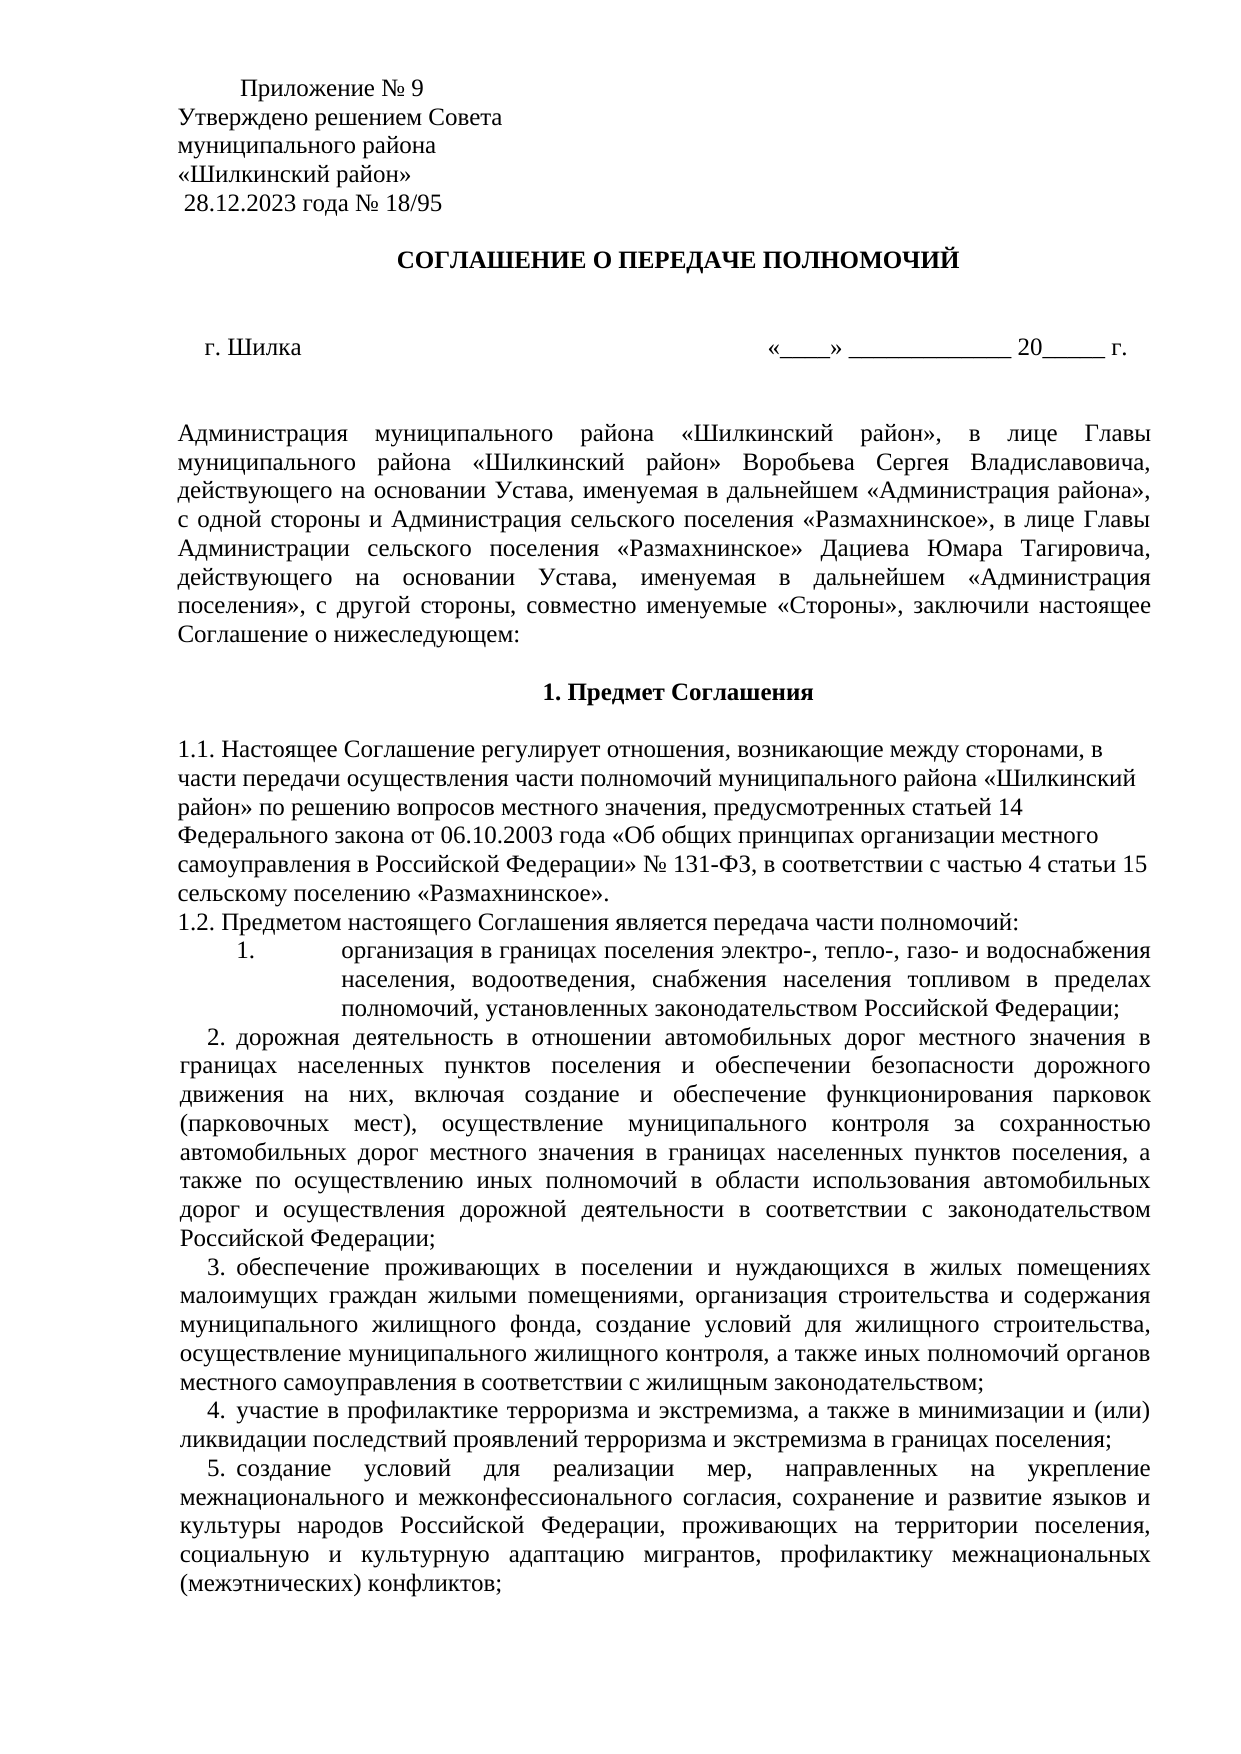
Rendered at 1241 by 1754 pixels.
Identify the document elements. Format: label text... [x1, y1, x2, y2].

text 1.1. Настоящее Соглашение регулирует отношения, возникающие между сторонами, в части передачи осуществления части полномочий муниципального района «Шилкинский район» по решению вопросов местного значения, предусмотренных статьей 14 Федерального закона от 06.10.2003 года «Об общих принципах организации местного самоуправления в Российской Федерации» № 131-ФЗ, в соответствии с частью 4 статьи 15 сельскому поселению «Размахнинское». [177, 734, 1152, 907]
text «Шилкинский район» [177, 159, 1152, 188]
list дорожная деятельность в отношении автомобильных дорог местного значения в границах населенных пунктов поселения и обеспечении безопасности дорожного движения на них, включая создание и обеспечение функционирования парковок (парковочных мест), осуществление муниципального контроля за сохранностью автомобильных дорог местного значения в границах населенных пунктов поселения, а также по осуществлению иных полномочий в области использования автомобильных дорог и осуществления дорожной деятельности в соответствии с законодательством Российской Федерации; [179, 1022, 1152, 1252]
text Приложение № 9 [177, 73, 1152, 102]
list создание условий для реализации мер, направленных на укрепление межнационального и межконфессионального согласия, сохранение и развитие языков и культуры народов Российской Федерации, проживающих на территории поселения, социальную и культурную адаптацию мигрантов, профилактику межнациональных (межэтнических) конфликтов; [179, 1453, 1152, 1597]
text 1.2. Предметом настоящего Соглашения является передача части полномочий: [177, 907, 1152, 936]
text 1. Предмет Соглашения [177, 677, 1152, 706]
list участие в профилактике терроризма и экстремизма, а также в минимизации и (или) ликвидации последствий проявлений терроризма и экстремизма в границах поселения; [179, 1396, 1152, 1453]
list организация в границах поселения электро-, тепло-, газо- и водоснабжения населения, водоотведения, снабжения населения топливом в пределах полномочий, установленных законодательством Российской Федерации; [236, 936, 1152, 1022]
text муниципального района [177, 131, 1152, 159]
text Администрация муниципального района «Шилкинский район», в лице Главы муниципального района «Шилкинский район» Воробьева Сергея Владиславовича, действующего на основании Устава, именуемая в дальнейшем «Администрация района», с одной стороны и Администрация сельского поселения «Размахнинское», в лице Главы Администрации сельского поселения «Размахнинское» Дациева Юмара Тагировича, действующего на основании Устава, именуемая в дальнейшем «Администрация поселения», с другой стороны, совместно именуемые «Стороны», заключили настоящее Соглашение о нижеследующем: [177, 418, 1152, 648]
list обеспечение проживающих в поселении и нуждающихся в жилых помещениях малоимущих граждан жилыми помещениями, организация строительства и содержания муниципального жилищного фонда, создание условий для жилищного строительства, осуществление муниципального жилищного контроля, а также иных полномочий органов местного самоуправления в соответствии с жилищным законодательством; [179, 1252, 1152, 1396]
text 28.12.2023 года № 18/95 [177, 188, 1152, 217]
text Утверждено решением Совета [177, 102, 1152, 131]
text г. Шилка «____» _____________ 20_____ г. [177, 332, 1152, 361]
text СОГЛАШЕНИЕ О ПЕРЕДАЧЕ ПОЛНОМОЧИЙ [177, 246, 1152, 274]
